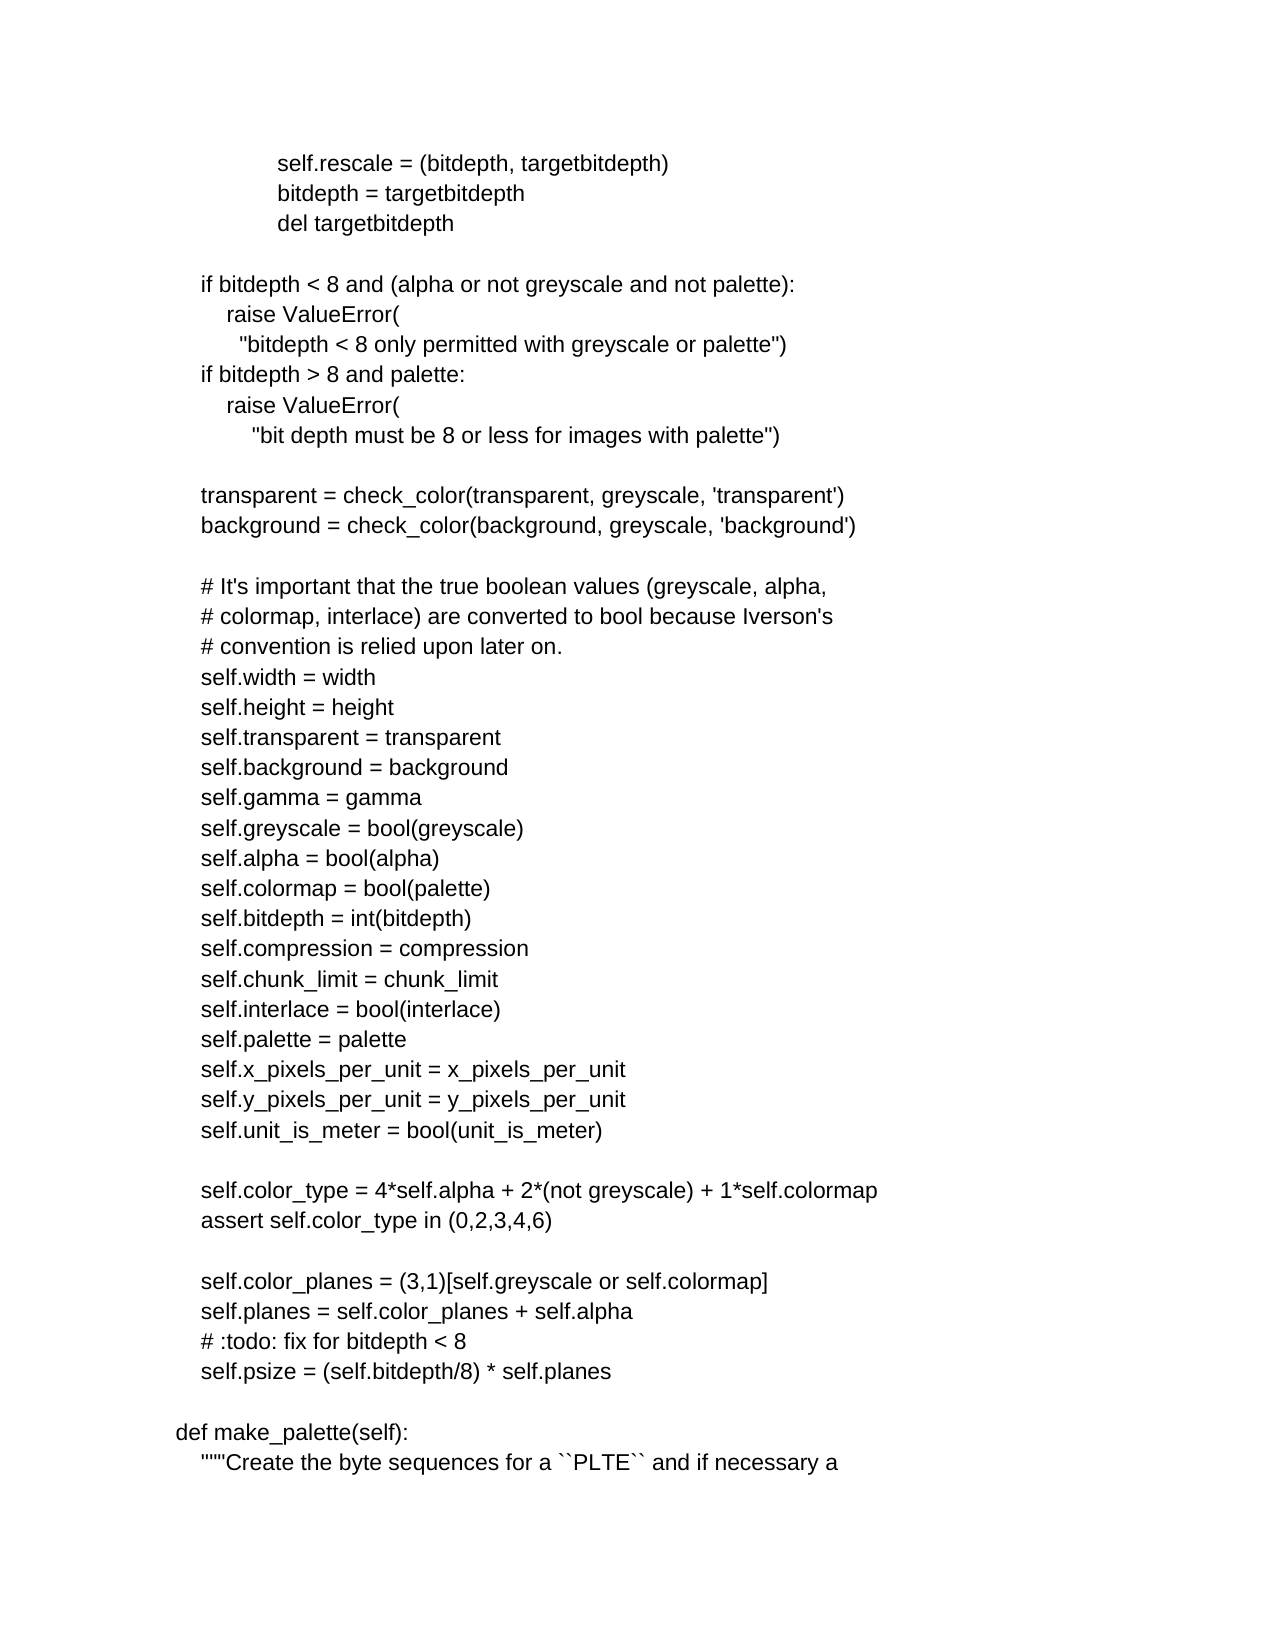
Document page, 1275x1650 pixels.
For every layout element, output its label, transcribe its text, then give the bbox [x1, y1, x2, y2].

text self.unit_is_meter = bool(unit_is_meter) [150, 1117, 1125, 1143]
text # It's important that the true boolean values (greyscale, alpha, [150, 573, 1125, 599]
text self.background = background [150, 754, 1125, 781]
text self.transparent = transparent [150, 724, 1125, 750]
text self.colormap = bool(palette) [150, 875, 1125, 901]
text self.x_pixels_per_unit = x_pixels_per_unit [150, 1056, 1125, 1083]
text background = check_color(background, greyscale, 'background') [150, 512, 1125, 539]
text self.greyscale = bool(greyscale) [150, 814, 1125, 841]
text self.bitdepth = int(bitdepth) [150, 905, 1125, 932]
text self.height = height [150, 694, 1125, 720]
text if bitdepth < 8 and (alpha or not greyscale and not palette): [150, 271, 1125, 297]
text self.interlace = bool(interlace) [150, 996, 1125, 1022]
text self.y_pixels_per_unit = y_pixels_per_unit [150, 1086, 1125, 1113]
text def make_palette(self): [150, 1419, 1125, 1445]
text raise ValueError( [150, 301, 1125, 327]
text self.palette = palette [150, 1026, 1125, 1052]
text self.width = width [150, 663, 1125, 690]
text # convention is relied upon later on. [150, 633, 1125, 660]
text self.color_type = 4*self.alpha + 2*(not greyscale) + 1*self.colormap [150, 1177, 1125, 1203]
text raise ValueError( [150, 392, 1125, 418]
text "bitdepth < 8 only permitted with greyscale or palette") [150, 331, 1125, 358]
text self.compression = compression [150, 935, 1125, 962]
text "bit depth must be 8 or less for images with palette") [150, 422, 1125, 448]
text # :todo: fix for bitdepth < 8 [150, 1328, 1125, 1354]
text self.chunk_limit = chunk_limit [150, 966, 1125, 992]
text self.color_planes = (3,1)[self.greyscale or self.colormap] [150, 1268, 1125, 1294]
text self.alpha = bool(alpha) [150, 845, 1125, 871]
text # colormap, interlace) are converted to bool because Iverson's [150, 603, 1125, 629]
text self.gamma = gamma [150, 784, 1125, 811]
text del targetbitdepth [150, 210, 1125, 237]
text bitdepth = targetbitdepth [150, 180, 1125, 207]
text """Create the byte sequences for a ``PLTE`` and if necessary a [150, 1449, 1125, 1475]
text if bitdepth > 8 and palette: [150, 361, 1125, 388]
text assert self.color_type in (0,2,3,4,6) [150, 1207, 1125, 1234]
text self.psize = (self.bitdepth/8) * self.planes [150, 1358, 1125, 1385]
text self.planes = self.color_planes + self.alpha [150, 1298, 1125, 1324]
text self.rescale = (bitdepth, targetbitdepth) [150, 150, 1125, 176]
text transparent = check_color(transparent, greyscale, 'transparent') [150, 482, 1125, 509]
